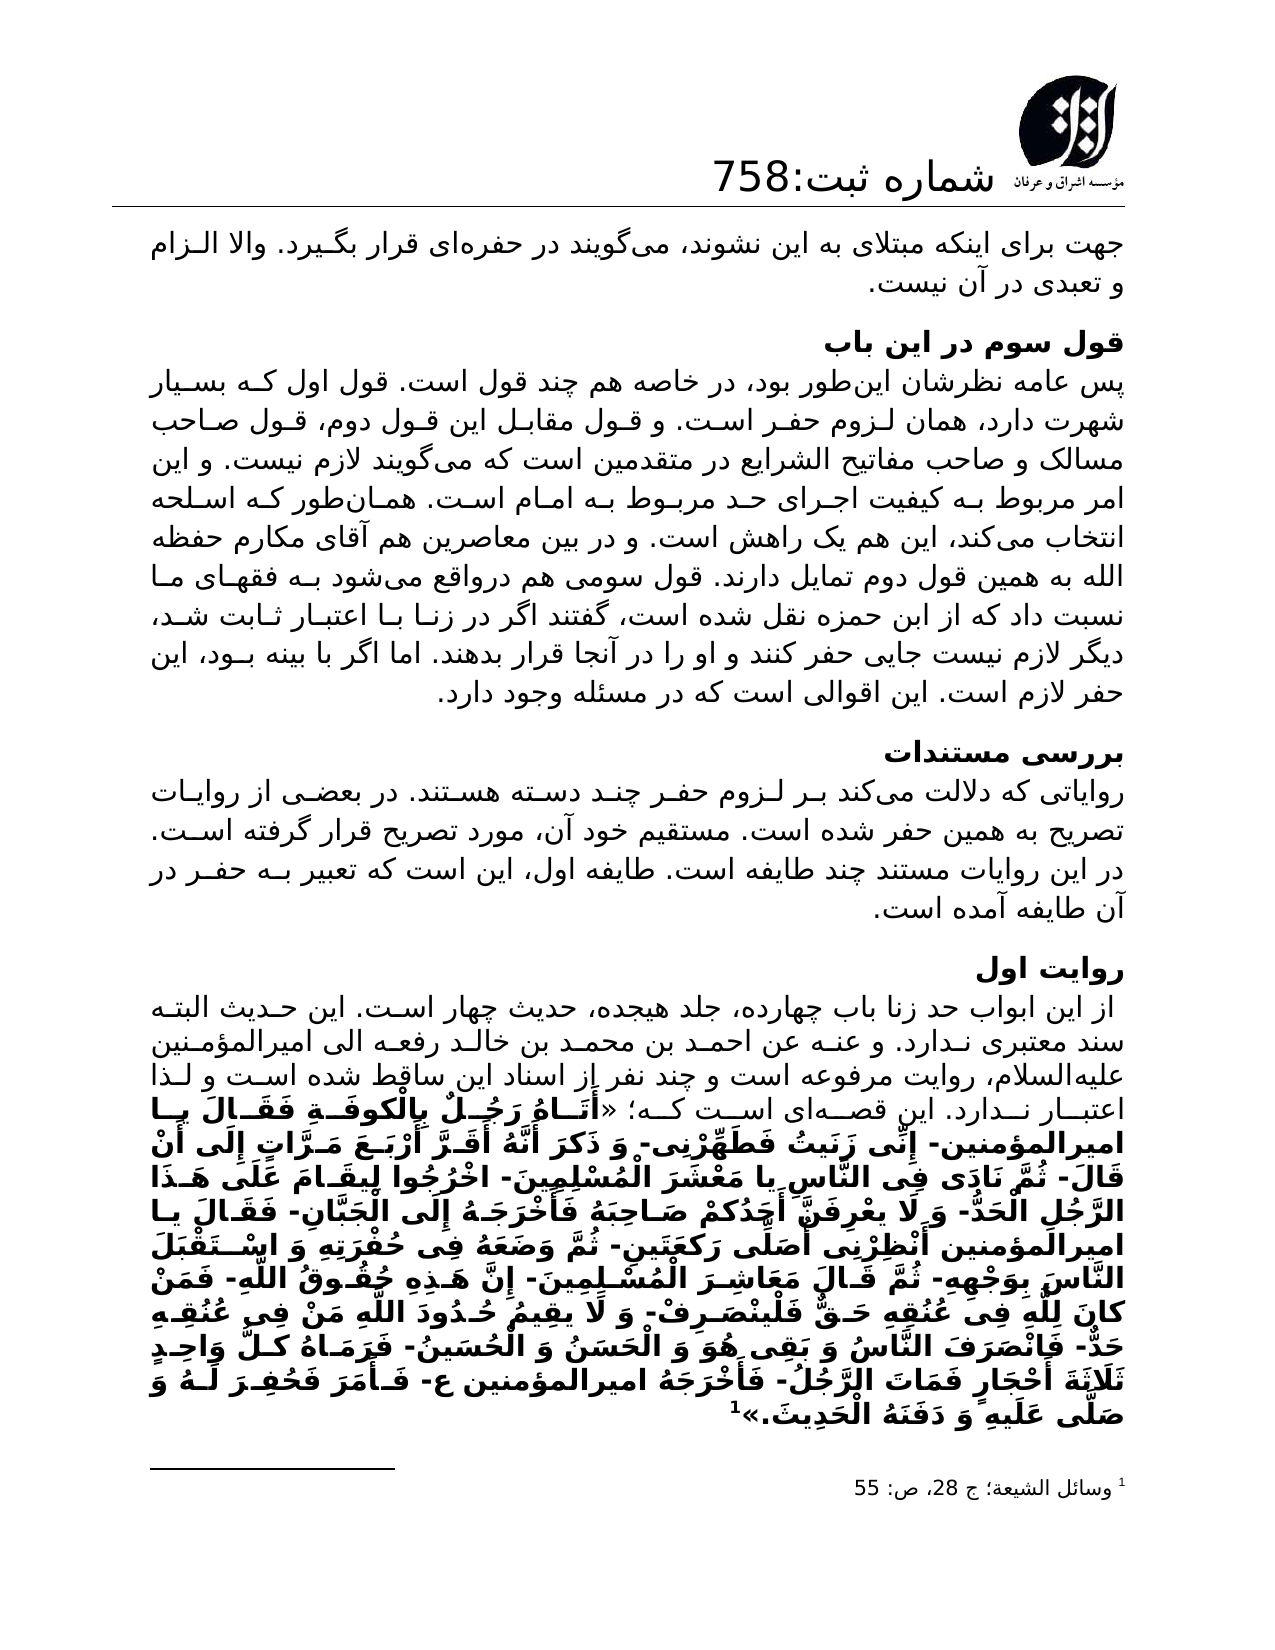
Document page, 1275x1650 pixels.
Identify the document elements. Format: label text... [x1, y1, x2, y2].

subtitle قول سوم در این باب [150, 325, 1125, 359]
text از این ابواب حد زنا باب چهارده، جلد هیجده، حدیث چهار است. این حدیث البته سند معتبری ندارد. و عنه عن احمد بن محمد بن خالد رفعه الی امیرالمؤمنین علیه‌السلام، روایت مرفوعه است و چند نفر از اسناد این ساقط شده است و لذا اعتبار ندارد. این قصه‌ای است که؛ «أَتَاهُ رَجُلٌ بِالْکوفَةِ فَقَالَ یا امیرالمؤمنین- إِنِّی زَنَیتُ فَطَهِّرْنِی- وَ ذَکرَ أَنَّهُ أَقَرَّ أَرْبَعَ مَرَّاتٍ إِلَی أَنْ قَالَ- ثُمَّ نَادَی فِی النَّاسِ یا مَعْشَرَ الْمُسْلِمِینَ- اخْرُجُوا لِیقَامَ عَلَی هَذَا الرَّجُلِ الْحَدُّ- وَ لَا یعْرِفَنَّ أَحَدُکمْ صَاحِبَهُ فَأَخْرَجَهُ إِلَی الْجَبَّانِ- فَقَالَ یا امیرالمؤمنین أَنْظِرْنِی أُصَلِّی رَکعَتَینِ- ثُمَّ وَضَعَهُ فِی حُفْرَتِهِ وَ اسْتَقْبَلَ النَّاسَ بِوَجْهِهِ- ثُمَّ قَالَ مَعَاشِرَ الْمُسْلِمِینَ- إِنَّ هَذِهِ حُقُوقُ اللَّهِ- فَمَنْ کانَ لِلَّهِ فِی عُنُقِهِ حَقٌّ فَلْینْصَرِفْ- وَ لَا یقِیمُ حُدُودَ اللَّهِ مَنْ فِی عُنُقِهِ حَدٌّ- فَانْصَرَفَ النَّاسُ وَ بَقِی هُوَ وَ الْحَسَنُ وَ الْحُسَینُ- فَرَمَاهُ کلُّ وَاحِدٍ ثَلَاثَةَ أَحْجَارٍ فَمَاتَ الرَّجُلُ- فَأَخْرَجَهُ امیرالمؤمنین ع- فَأَمَرَ فَحُفِرَ لَهُ وَ صَلَّی عَلَیهِ وَ دَفَنَهُ الْحَدِیثَ.» [150, 990, 1125, 1432]
picture [1010, 75, 1125, 192]
subtitle روایت اول [150, 951, 1125, 985]
subtitle بررسی مستندات [150, 736, 1125, 769]
text روایاتی که دلالت می‌کند بر لزوم حفر چند دسته هستند. در بعضی از روایات تصریح به همین حفر شده است. مستقیم خود آن، مورد تصریح قرار گرفته است. در این روایات مستند چند طایفه است. طایفه اول، این است که تعبیر به حفر در آن طایفه آمده است. [150, 774, 1125, 925]
text پس عامه نظرشان این‌طور بود، در خاصه هم چند قول است. قول اول که بسیار شهرت دارد، همان لزوم حفر است. و قول مقابل این قول دوم، قول صاحب مسالک و صاحب مفاتیح الشرایع در متقدمین است که می‌گویند لازم نیست. و این امر مربوط به کیفیت اجرای حد مربوط به امام است. همان‌طور که اسلحه انتخاب می‌کند، این هم یک راهش است. و در بین معاصرین هم آقای مکارم حفظه الله به همین قول دوم تمایل دارند. قول سومی هم درواقع می‌شود به فقهای ما نسبت داد که از ابن حمزه نقل شده است، گفتند اگر در زنا با اعتبار ثابت شد، دیگر لازم نیست جایی حفر کنند و او را در آنجا قرار بدهند. اما اگر با بینه بود، این حفر لازم است. این اقوالی است که در مسئله وجود دارد. [150, 364, 1125, 710]
